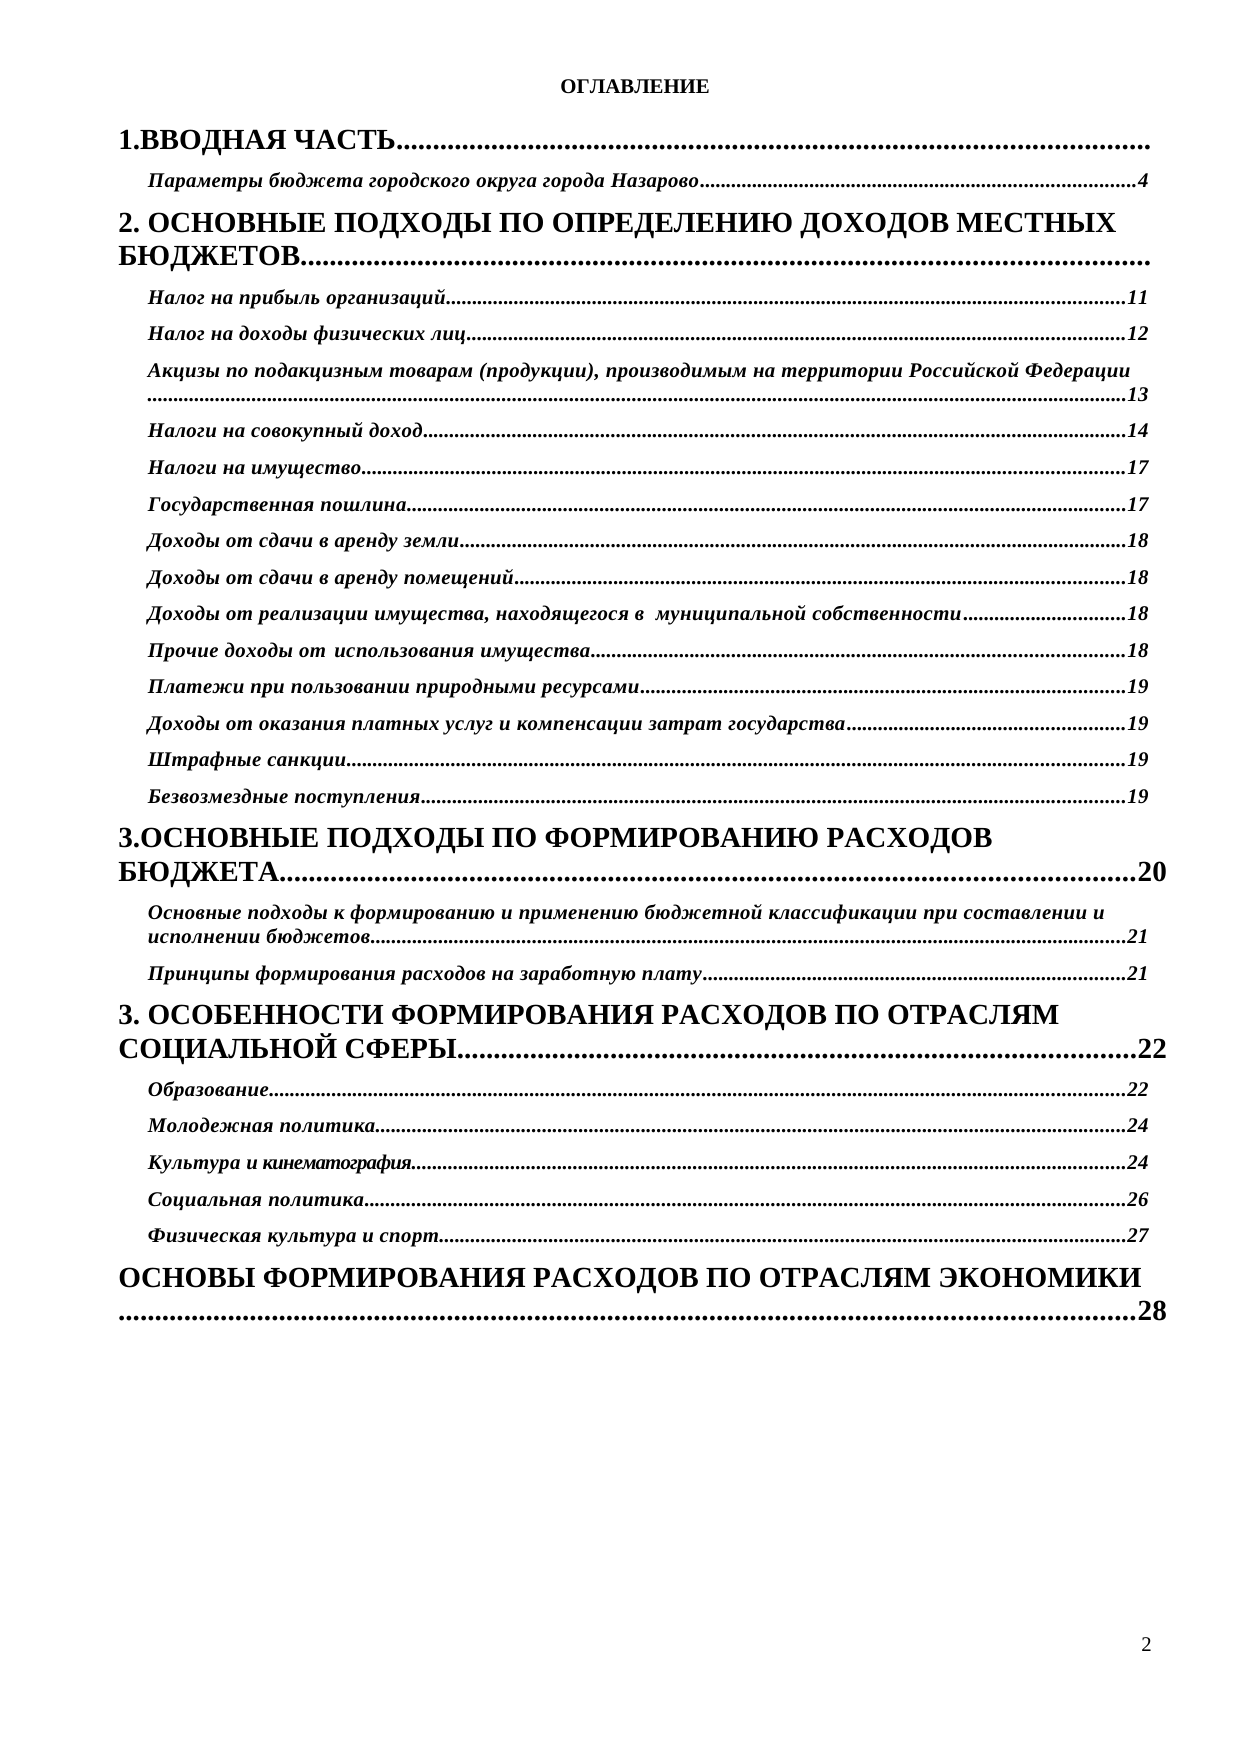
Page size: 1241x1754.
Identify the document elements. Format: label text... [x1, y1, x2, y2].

text ОГЛАВЛЕНИЕ [118, 74, 1152, 98]
